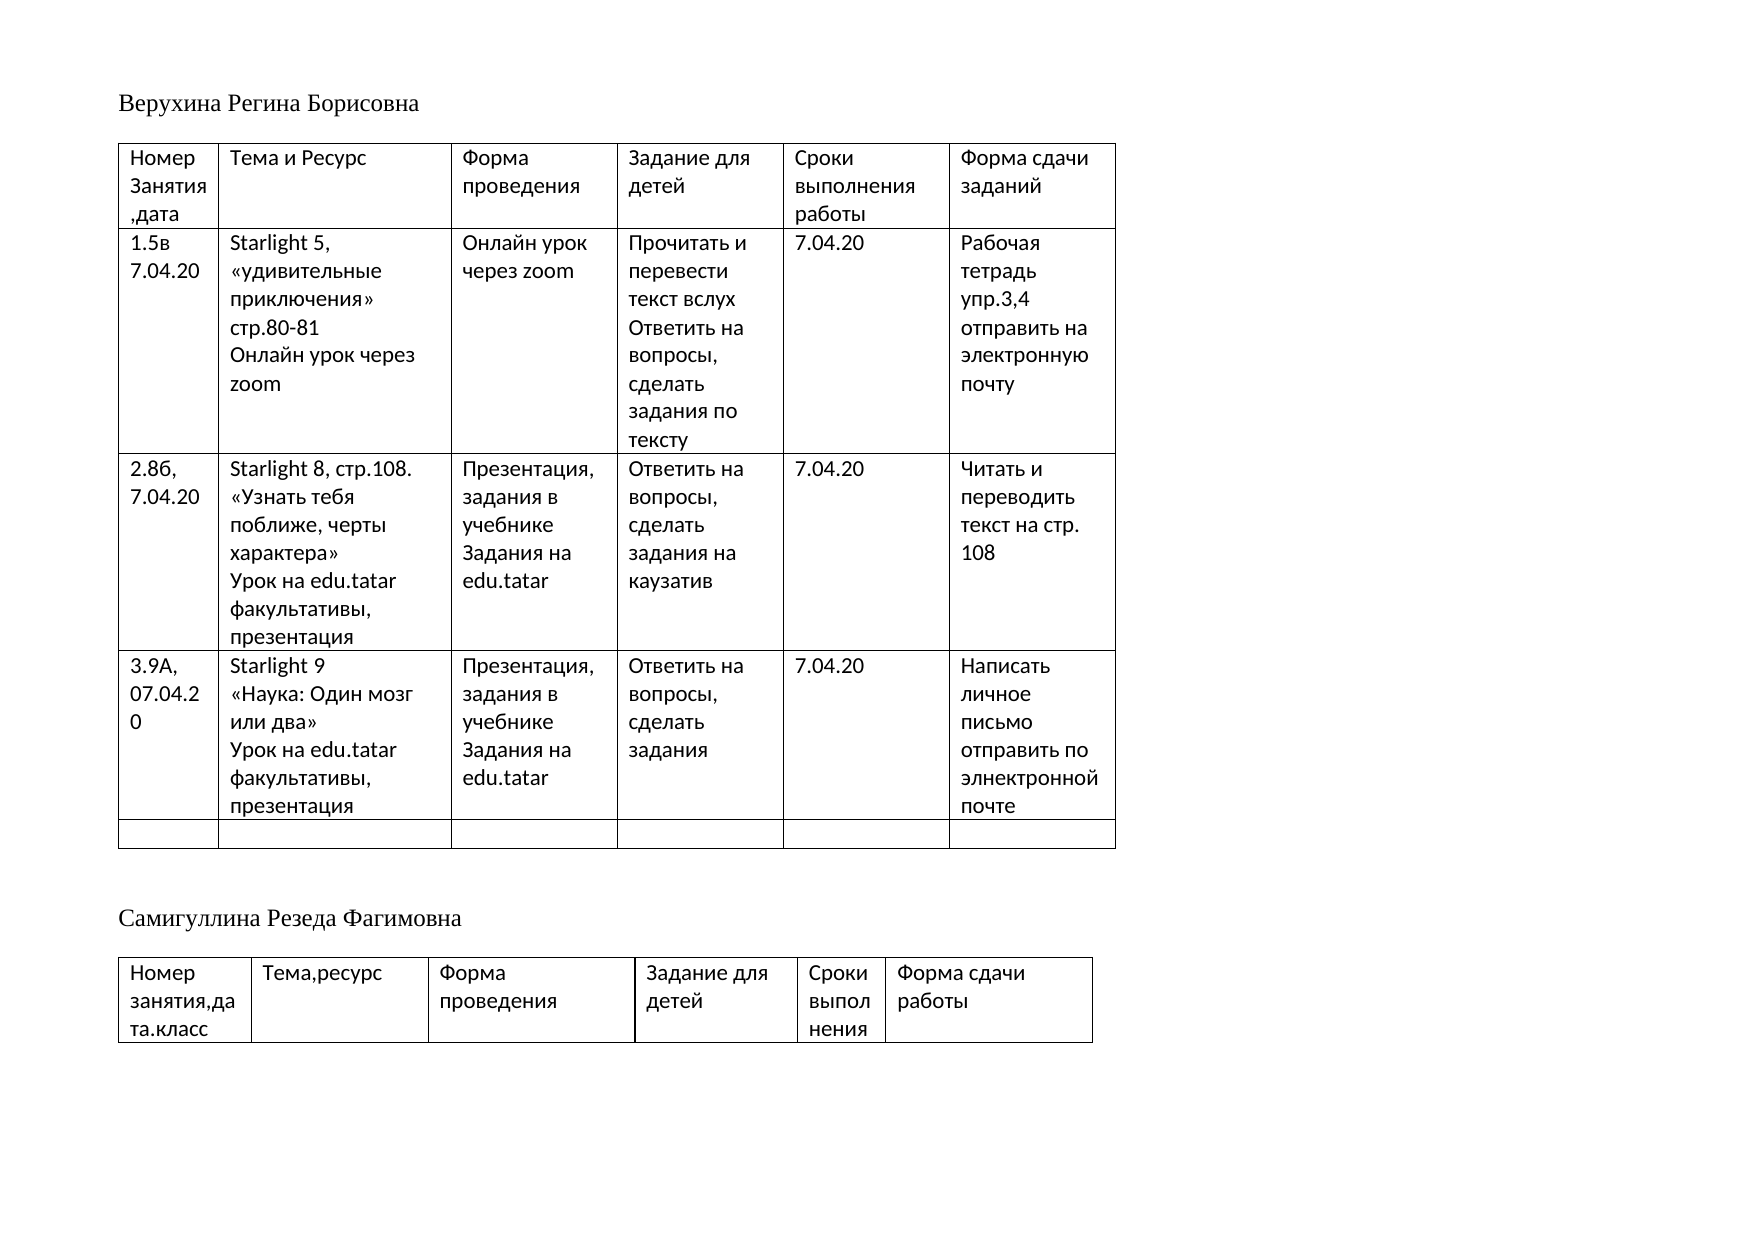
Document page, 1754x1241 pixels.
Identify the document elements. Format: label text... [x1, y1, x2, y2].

table_cell 7.04.20 [784, 229, 949, 453]
table_cell 7.04.20 [784, 454, 949, 650]
text Верухина Регина Борисовна [118, 88, 1636, 117]
table_cell [784, 820, 949, 848]
table_cell [452, 820, 617, 848]
table_cell 2.8б, 7.04.20 [119, 454, 218, 650]
table_cell Читать и переводить текст на стр. 108 [950, 454, 1115, 650]
table_cell [119, 820, 218, 848]
table_header Сроки выполнения работы [784, 144, 949, 227]
table_cell Презентация, задания в учебнике Задания на edu.tatar [452, 454, 617, 650]
table_cell 7.04.20 [784, 651, 949, 819]
table_cell Starlight 9 «Наука: Один мозг или два» Урок на edu.tatar факультативы, презентация [219, 651, 451, 819]
table_cell Starlight 5, «удивительные приключения» cтр.80-81 Онлайн урок через zoom [219, 229, 451, 453]
table_cell Starlight 8, cтр.108. «Узнать тебя поближе, черты характера» Урок на edu.tatar факультативы, презентация [219, 454, 451, 650]
table_cell [618, 820, 783, 848]
table_header Форма сдачи заданий [950, 144, 1115, 227]
text Самигуллина Резеда Фагимовна [118, 903, 1636, 932]
table_cell Написать личное письмо отправить по элнектронной почте [950, 651, 1115, 819]
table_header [798, 958, 885, 1042]
table_header Форма сдачи работы [886, 958, 1092, 1042]
table_header Тема и Ресурс [219, 144, 451, 227]
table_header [119, 958, 251, 1042]
table_cell [219, 820, 451, 848]
table_cell Ответить на вопросы, сделать задания [618, 651, 783, 819]
table_header Номер Занятия,дата [119, 144, 218, 227]
table_header Тема,ресурс [252, 958, 428, 1042]
table_cell Рабочая тетрадь упр.3,4 отправить на электронную почту [950, 229, 1115, 453]
table_cell Презентация, задания в учебнике Задания на edu.tatar [452, 651, 617, 819]
table_cell Ответить на вопросы, сделать задания на каузатив [618, 454, 783, 650]
table_cell 1.5в 7.04.20 [119, 229, 218, 453]
table_cell 3.9А, 07.04.20 [119, 651, 218, 819]
table_header Форма проведения [452, 144, 617, 227]
table_cell Онлайн урок через zoom [452, 229, 617, 453]
table_cell [950, 820, 1115, 848]
table_header Форма проведения [429, 958, 634, 1042]
table_header Задание для детей [636, 958, 797, 1042]
table_header Задание для детей [618, 144, 783, 227]
table_cell Прочитать и перевести текст вслух Ответить на вопросы, сделать задания по тексту [618, 229, 783, 453]
